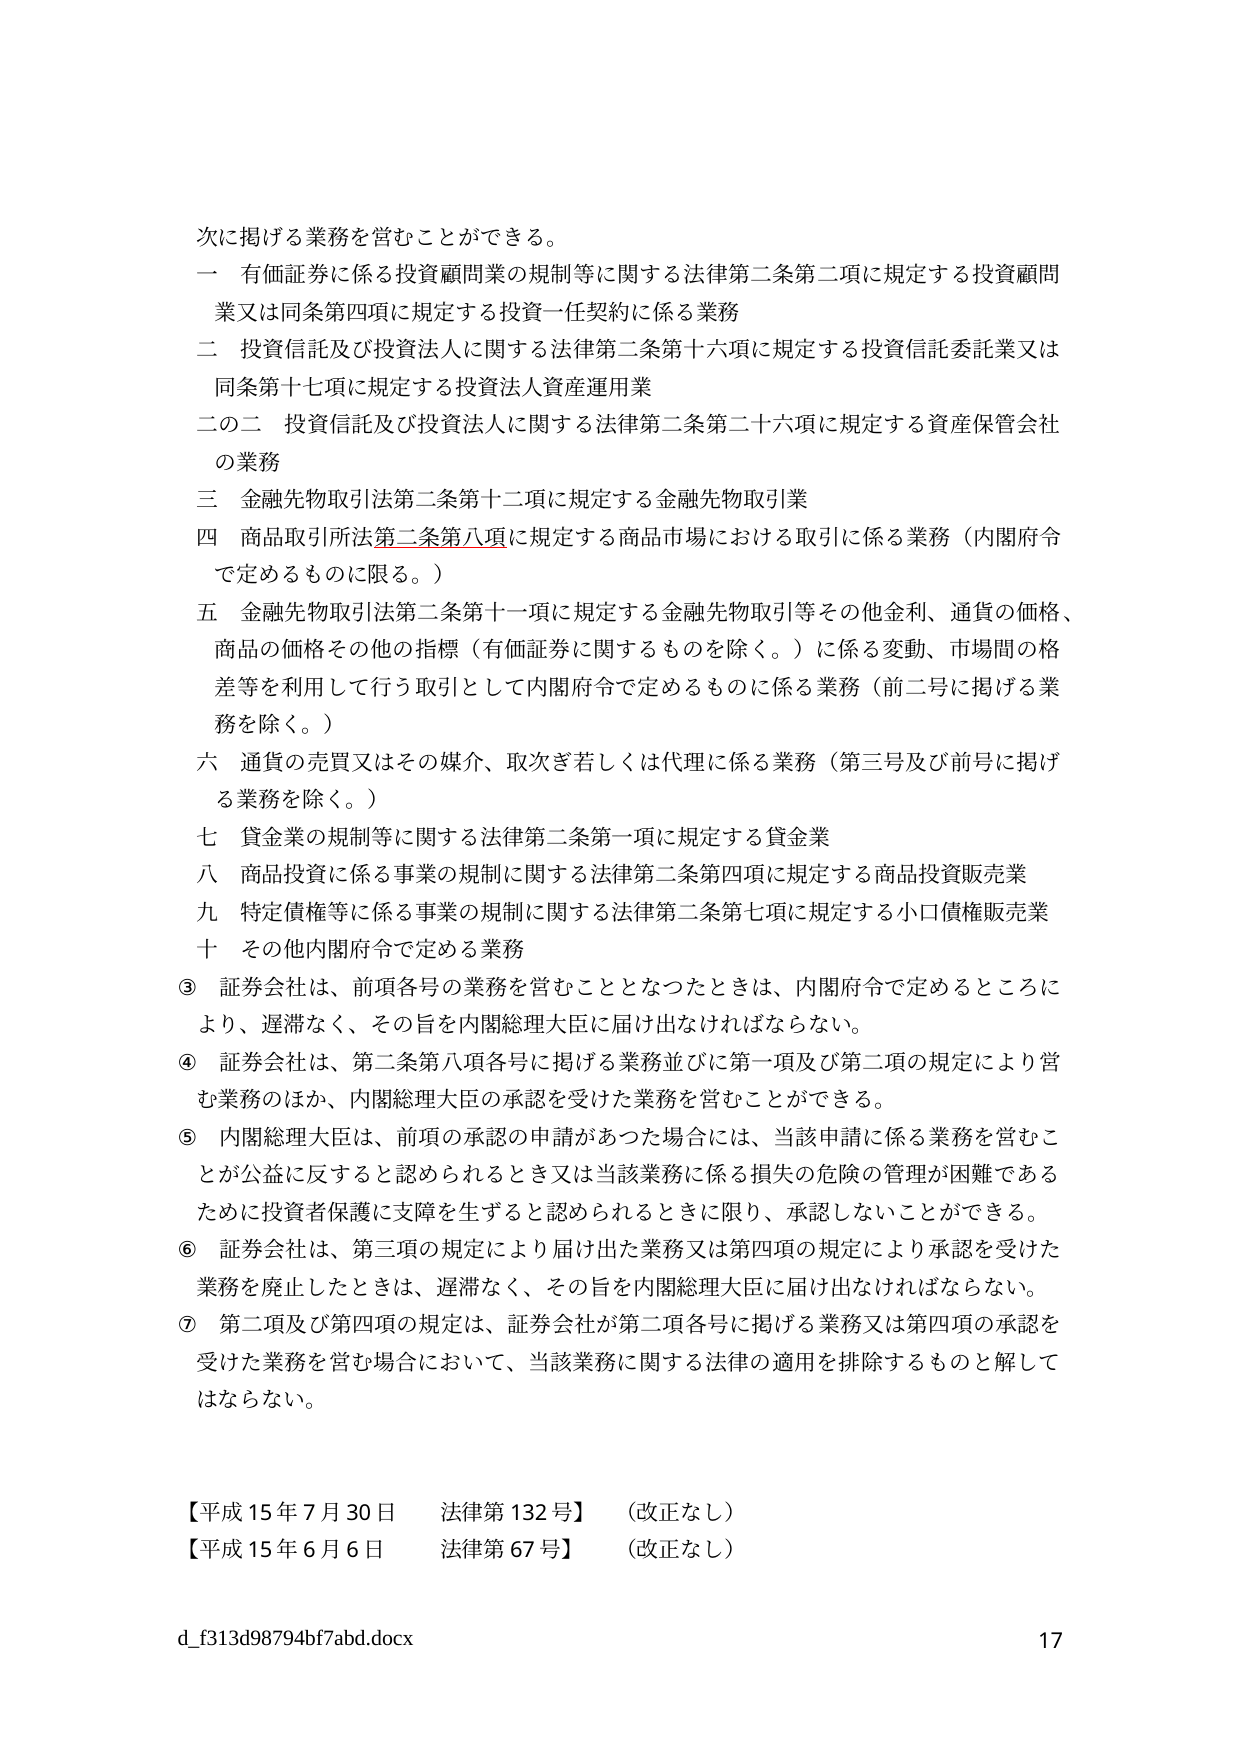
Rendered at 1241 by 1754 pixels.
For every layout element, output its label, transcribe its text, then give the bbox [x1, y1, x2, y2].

text ⑥ 証券会社は、第三項の規定により届け出た業務又は第四項の規定により承認を受けた業務を廃止したときは、遅滞なく、その旨を内閣総理大臣に届け出なければならない。 [177, 1229, 1063, 1304]
text 九 特定債権等に係る事業の規制に関する法律第二条第七項に規定する小口債権販売業 [196, 892, 1063, 929]
text ③ 証券会社は、前項各号の業務を営むこととなつたときは、内閣府令で定めるところにより、遅滞なく、その旨を内閣総理大臣に届け出なければならない。 [177, 967, 1063, 1042]
text 二 投資信託及び投資法人に関する法律第二条第十六項に規定する投資信託委託業又は同条第十七項に規定する投資法人資産運用業 [196, 329, 1063, 404]
text 七 貸金業の規制等に関する法律第二条第一項に規定する貸金業 [196, 817, 1063, 854]
text 一 有価証券に係る投資顧問業の規制等に関する法律第二条第二項に規定する投資顧問業又は同条第四項に規定する投資一任契約に係る業務 [196, 254, 1063, 329]
text 四 商品取引所法第二条第八項に規定する商品市場における取引に係る業務（内閣府令で定めるものに限る。） [196, 517, 1063, 592]
text 二の二 投資信託及び投資法人に関する法律第二条第二十六項に規定する資産保管会社の業務 [196, 404, 1063, 479]
text ④ 証券会社は、第二条第八項各号に掲げる業務並びに第一項及び第二項の規定により営む業務のほか、内閣総理大臣の承認を受けた業務を営むことができる。 [177, 1042, 1063, 1117]
text ⑦ 第二項及び第四項の規定は、証券会社が第二項各号に掲げる業務又は第四項の承認を受けた業務を営む場合において、当該業務に関する法律の適用を排除するものと解してはならない。 [177, 1304, 1063, 1417]
text 【平成15年6月6日 法律第67号】 （改正なし） [177, 1529, 1063, 1567]
text 六 通貨の売買又はその媒介、取次ぎ若しくは代理に係る業務（第三号及び前号に掲げる業務を除く。） [196, 742, 1063, 817]
text 三 金融先物取引法第二条第十二項に規定する金融先物取引業 [196, 479, 1063, 517]
text 五 金融先物取引法第二条第十一項に規定する金融先物取引等その他金利、通貨の価格、商品の価格その他の指標（有価証券に関するものを除く。）に係る変動、市場間の格差等を利用して行う取引として内閣府令で定めるものに係る業務（前二号に掲げる業務を除く。） [196, 592, 1063, 742]
text 十 その他内閣府令で定める業務 [196, 929, 1063, 967]
text ⑤ 内閣総理大臣は、前項の承認の申請があつた場合には、当該申請に係る業務を営むことが公益に反すると認められるとき又は当該業務に係る損失の危険の管理が困難であるために投資者保護に支障を生ずると認められるときに限り、承認しないことができる。 [177, 1117, 1063, 1229]
text 八 商品投資に係る事業の規制に関する法律第二条第四項に規定する商品投資販売業 [196, 854, 1063, 892]
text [177, 217, 1063, 254]
text 【平成15年7月30日 法律第132号】 （改正なし） [177, 1492, 1063, 1529]
